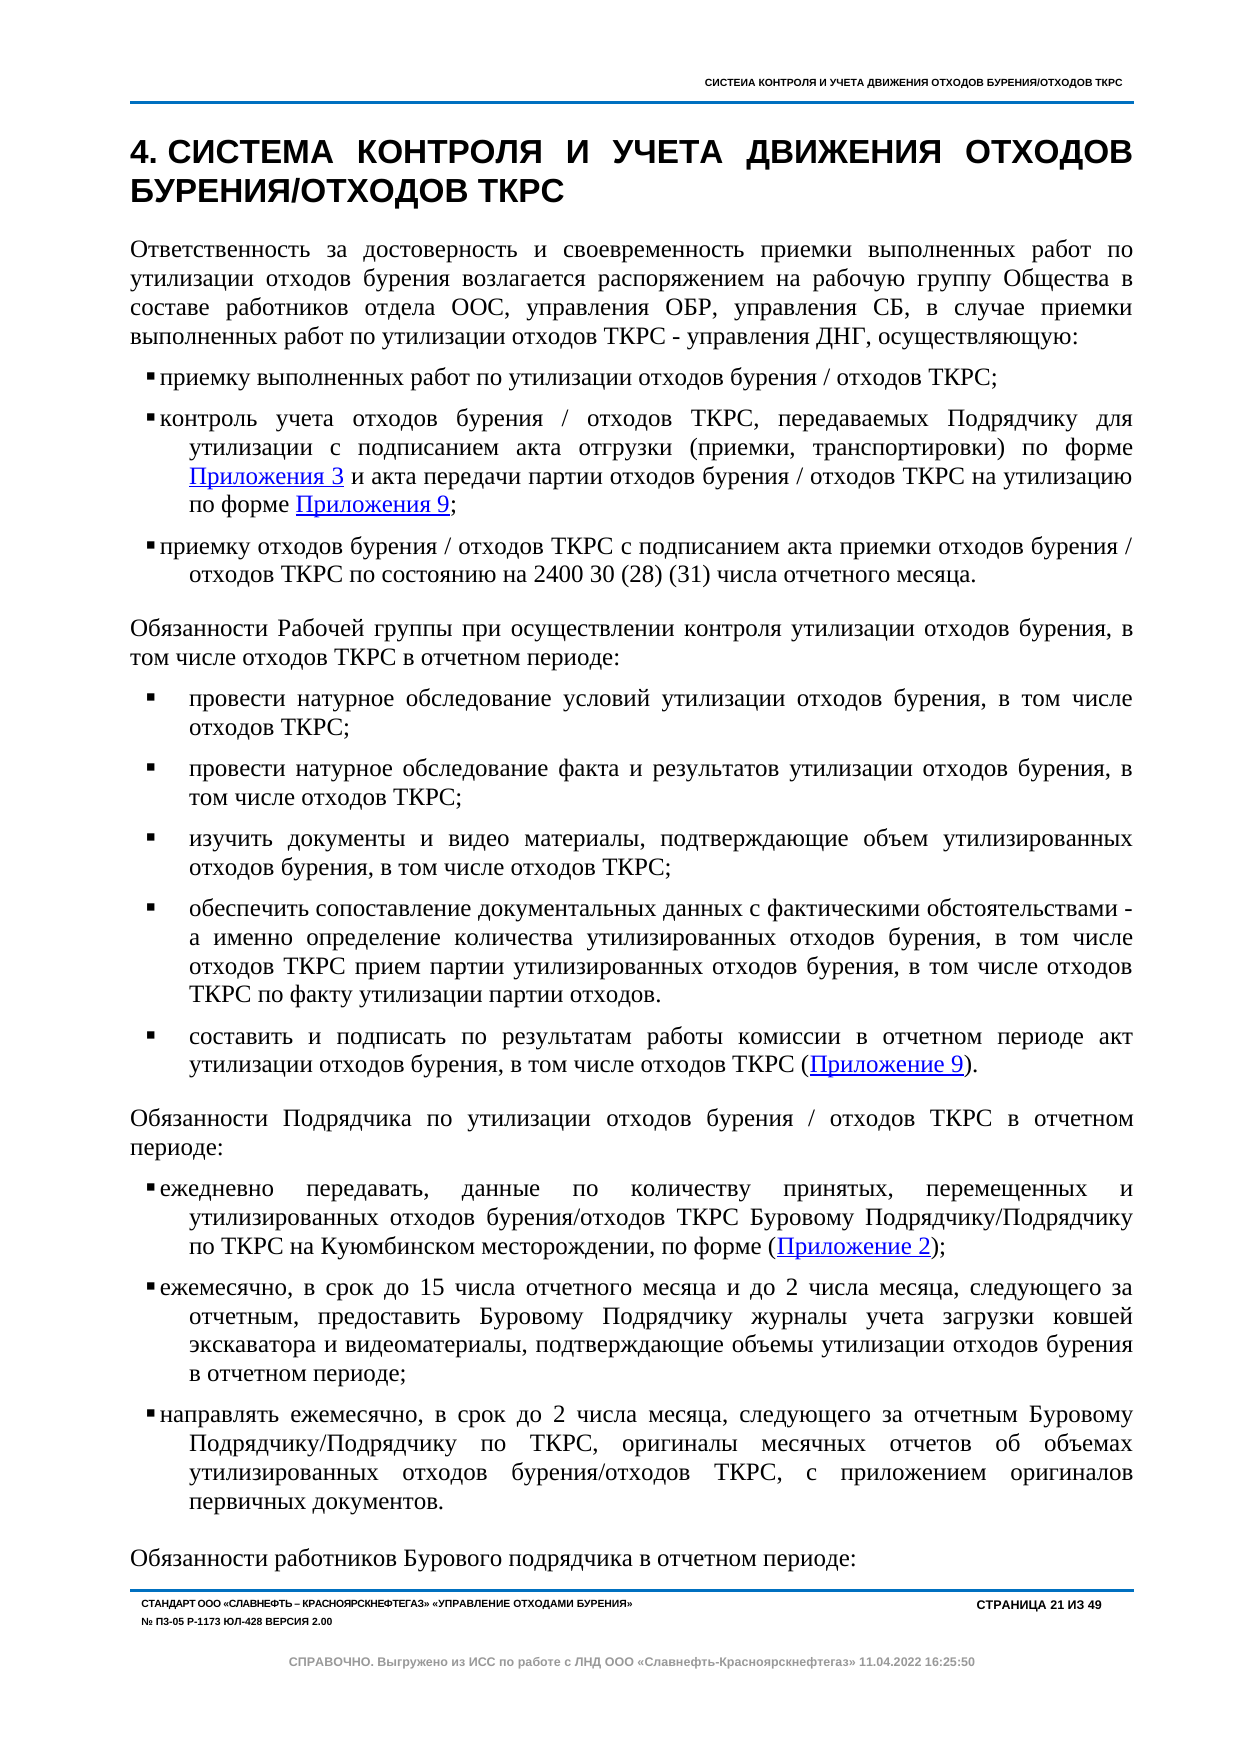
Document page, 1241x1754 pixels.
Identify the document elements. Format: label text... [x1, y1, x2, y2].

list ежедневно передавать, данные по количеству принятых, перемещенных и утилизированных отходов бурения/отходов ТКРС Буровому Подрядчику/Подрядчику по ТКРС на Куюмбинском месторождении, по форме (Приложение 2); [145, 1173, 1134, 1259]
list провести натурное обследование факта и результатов утилизации отходов бурения, в том числе отходов ТКРС; [145, 753, 1134, 811]
list ежемесячно, в срок до 15 числа отчетного месяца и до 2 числа месяца, следующего за отчетным, предоставить Буровому Подрядчику журналы учета загрузки ковшей экскаватора и видеоматериалы, подтверждающие объемы утилизации отходов бурения в отчетном периоде; [145, 1272, 1134, 1387]
list изучить документы и видео материалы, подтверждающие объем утилизированных отходов бурения, в том числе отходов ТКРС; [145, 823, 1134, 881]
subtitle 4. СИСТЕМА КОНТРОЛЯ И УЧЕТА ДВИЖЕНИЯ ОТХодОВ бурения/отходОВ ТКРС [130, 133, 1134, 209]
list приемку отходов бурения / отходов ТКРС с подписанием акта приемки отходов бурения / отходов ТКРС по состоянию на 2400 30 (28) (31) числа отчетного месяца. [145, 531, 1134, 588]
list направлять ежемесячно, в срок до 2 числа месяца, следующего за отчетным Буровому Подрядчику/Подрядчику по ТКРС, оригиналы месячных отчетов об объемах утилизированных отходов бурения/отходов ТКРС, с приложением оригиналов первичных документов. [145, 1399, 1134, 1514]
list провести натурное обследование условий утилизации отходов бурения, в том числе отходов ТКРС; [145, 683, 1134, 741]
text Обязанности Рабочей группы при осуществлении контроля утилизации отходов бурения, в том числе отходов ТКРС в отчетном периоде: [130, 613, 1134, 671]
text Обязанности Подрядчика по утилизации отходов бурения / отходов ТКРС в отчетном периоде: [130, 1103, 1134, 1161]
list обеспечить сопоставление документальных данных с фактическими обстоятельствами - а именно определение количества утилизированных отходов бурения, в том числе отходов ТКРС прием партии утилизированных отходов бурения, в том числе отходов ТКРС по факту утилизации партии отходов. [145, 893, 1134, 1008]
list контроль учета отходов бурения / отходов ТКРС, передаваемых Подрядчику для утилизации с подписанием акта отгрузки (приемки, транспортировки) по форме Приложения 3 и акта передачи партии отходов бурения / отходов ТКРС на утилизацию по форме Приложения 9; [145, 403, 1134, 518]
list составить и подписать по результатам работы комиссии в отчетном периоде акт утилизации отходов бурения, в том числе отходов ТКРС (Приложение 9). [145, 1021, 1134, 1078]
list приемку выполненных работ по утилизации отходов бурения / отходов ТКРС; [145, 362, 1134, 391]
text Обязанности работников Бурового подрядчика в отчетном периоде: [130, 1543, 1134, 1572]
text Ответственность за достоверность и своевременность приемки выполненных работ по утилизации отходов бурения возлагается распоряжением на рабочую группу Общества в составе работников отдела ООС, управления ОБР, управления СБ, в случае приемки выполненных работ по утилизации отходов ТКРС - управления ДНГ, осуществляющую: [130, 234, 1134, 349]
